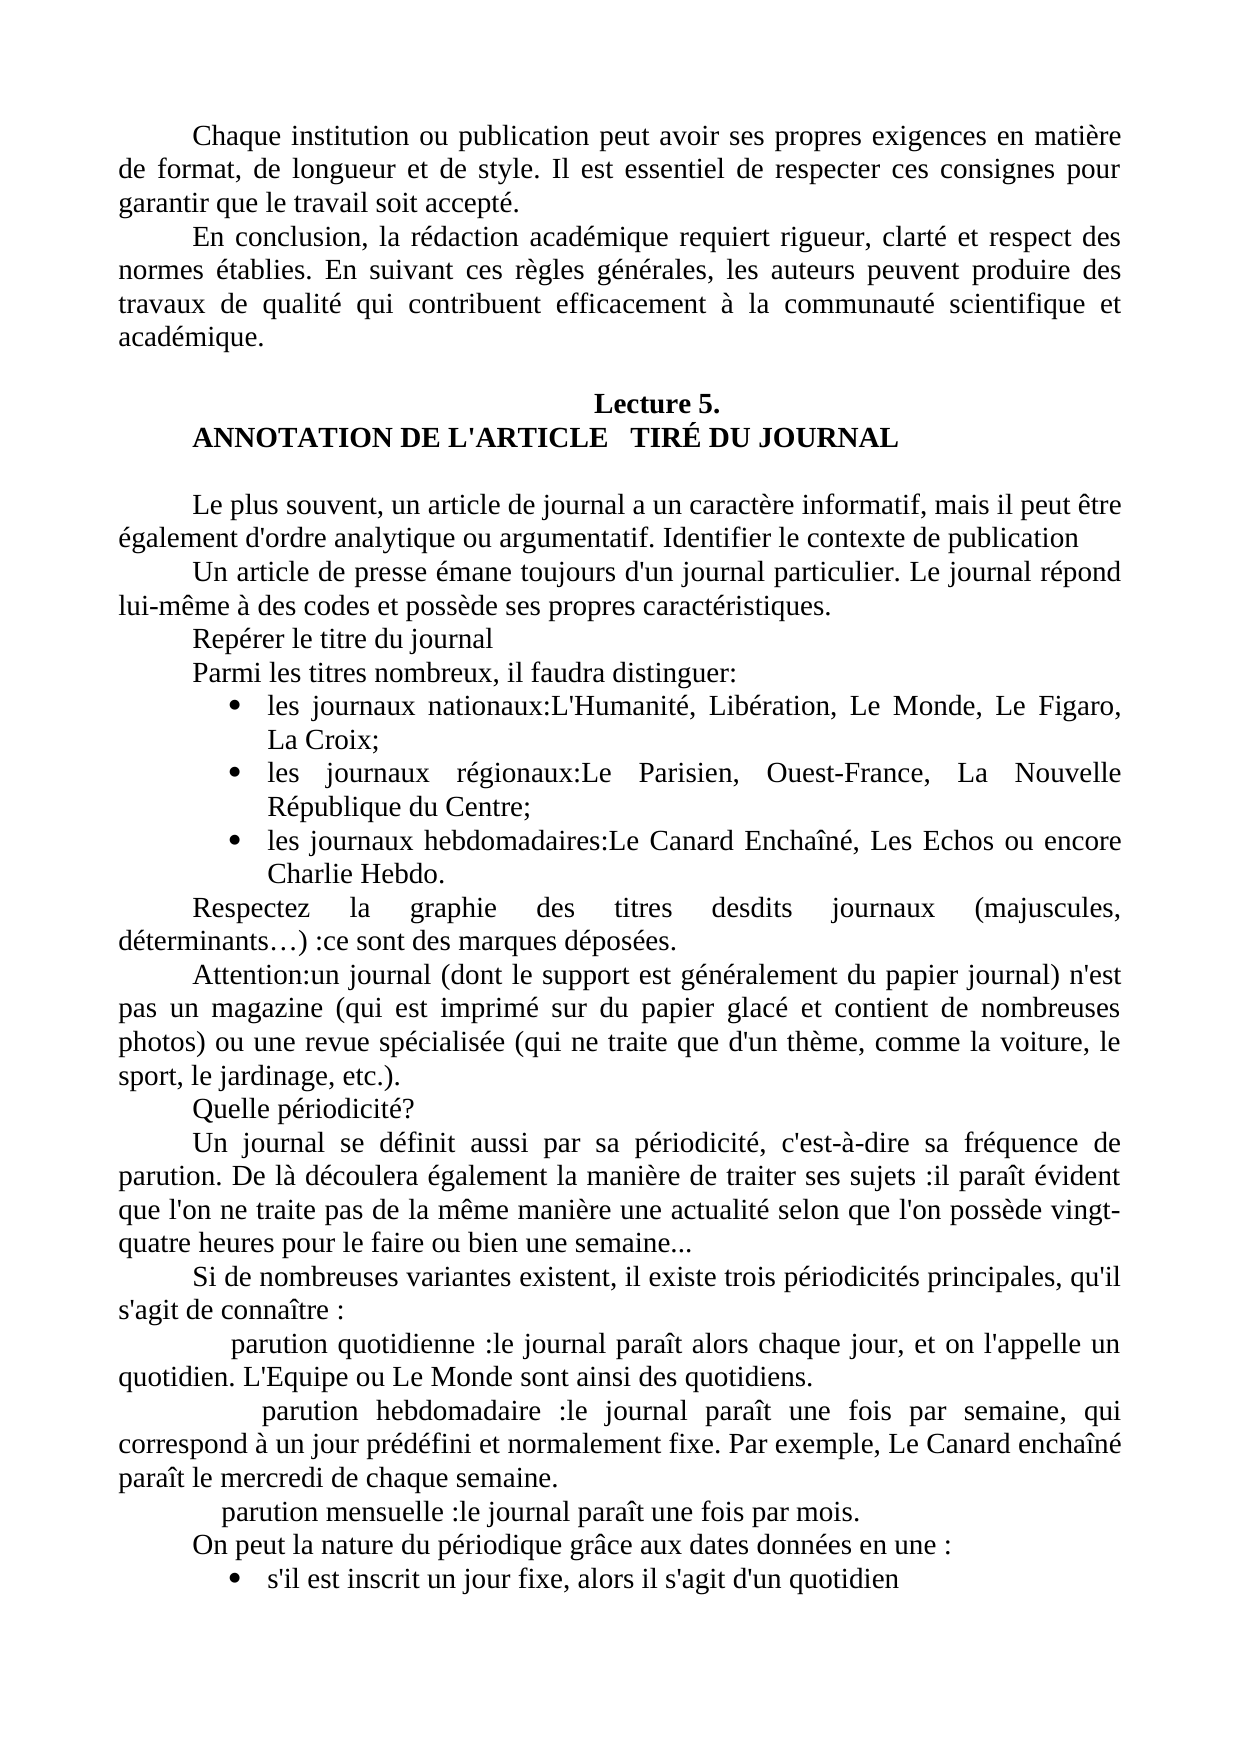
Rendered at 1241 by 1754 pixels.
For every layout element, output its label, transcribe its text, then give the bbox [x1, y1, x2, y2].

text En conclusion, la rédaction académique requiert rigueur, clarté et respect des normes établies. En suivant ces règles générales, les auteurs peuvent produire des travaux de qualité qui contribuent efficacement à la communauté scientifique et académique. [118, 219, 1122, 353]
text Parmi les titres nombreux, il faudra distinguer: [118, 655, 1122, 688]
text On peut la nature du périodique grâce aux dates données en une : [118, 1527, 1122, 1561]
list s'il est inscrit un jour fixe, alors il s'agit d'un quotidien [229, 1561, 1122, 1594]
list les journaux hebdomadaires:Le Canard Enchaîné, Les Echos ou encore Charlie Hebdo. [229, 823, 1122, 890]
text Attention:un journal (dont le support est généralement du papier journal) n'est pas un magazine (qui est imprimé sur du papier glacé et contient de nombreuses photos) ou une revue spécialisée (qui ne traite que d'un thème, comme la voiture, le sport, le jardinage, etc.). [118, 957, 1122, 1091]
text parution hebdomadaire :le journal paraît une fois par semaine, qui correspond à un jour prédéfini et normalement fixe. Par exemple, Le Canard enchaîné paraît le mercredi de chaque semaine. [118, 1393, 1122, 1494]
text Si de nombreuses variantes existent, il existe trois périodicités principales, qu'il s'agit de connaître : [118, 1259, 1122, 1326]
text parution mensuelle :le journal paraît une fois par mois. [118, 1494, 1122, 1527]
text ANNOTATION DE L'ARTICLE TIRÉ DU JOURNAL [118, 420, 1122, 453]
text Un journal se définit aussi par sa périodicité, c'est-à-dire sa fréquence de parution. De là découlera également la manière de traiter ses sujets :il paraît évident que l'on ne traite pas de la même manière une actualité selon que l'on possède vingt-quatre heures pour le faire ou bien une semaine... [118, 1125, 1122, 1259]
text Quelle périodicité? [118, 1091, 1122, 1125]
text Le plus souvent, un article de journal a un caractère informatif, mais il peut être également d'ordre analytique ou argumentatif. Identifier le contexte de publication [118, 487, 1122, 554]
list les journaux nationaux:L'Humanité, Libération, Le Monde, Le Figaro, La Croix; [229, 688, 1122, 756]
text Repérer le titre du journal [118, 621, 1122, 655]
text parution quotidienne :le journal paraît alors chaque jour, et on l'appelle un quotidien. L'Equipe ou Le Monde sont ainsi des quotidiens. [118, 1326, 1122, 1393]
text Lecture 5. [118, 386, 1122, 420]
text Respectez la graphie des titres desdits journaux (majuscules, déterminants…) :ce sont des marques déposées. [118, 890, 1122, 957]
text Un article de presse émane toujours d'un journal particulier. Le journal répond lui-même à des codes et possède ses propres caractéristiques. [118, 554, 1122, 621]
text Chaque institution ou publication peut avoir ses propres exigences en matière de format, de longueur et de style. Il est essentiel de respecter ces consignes pour garantir que le travail soit accepté. [118, 118, 1122, 219]
list les journaux régionaux:Le Parisien, Ouest-France, La Nouvelle République du Centre; [229, 756, 1122, 823]
